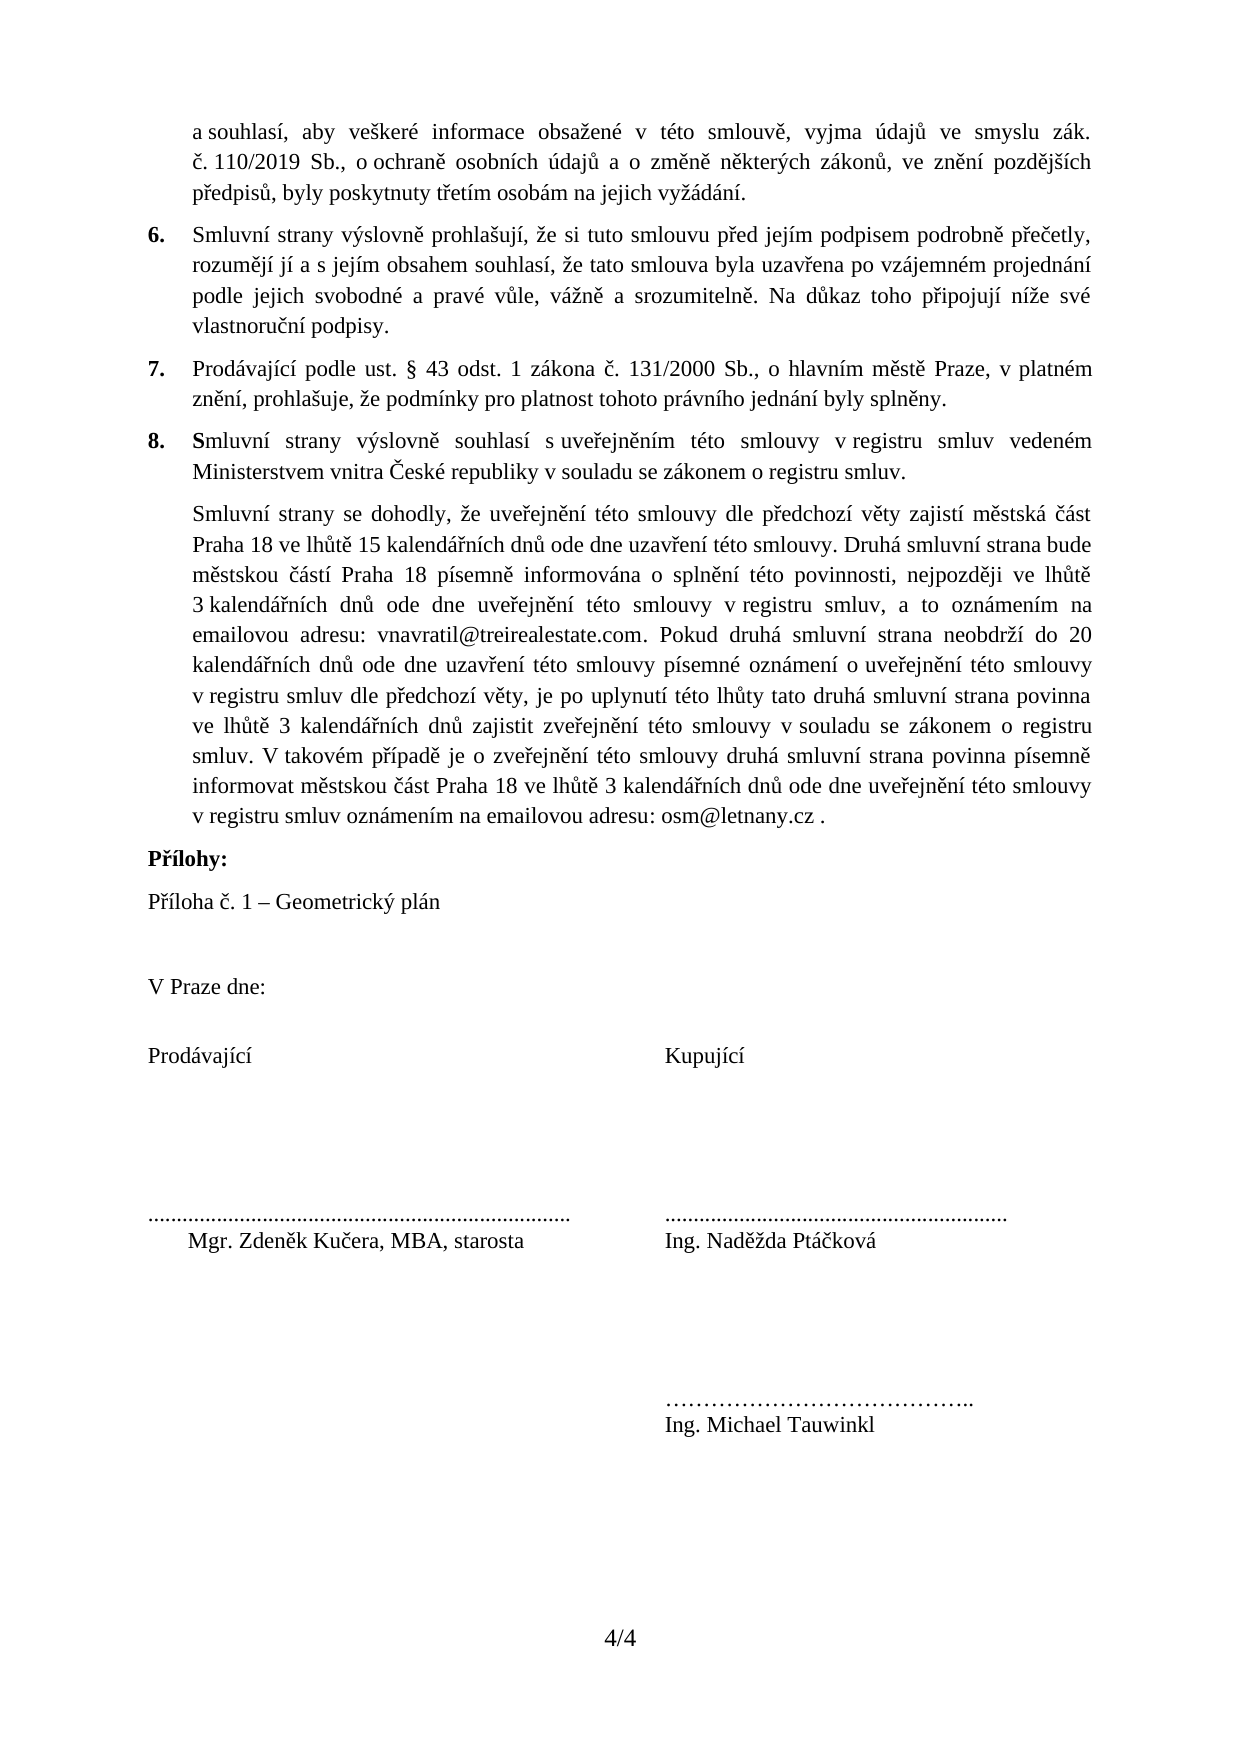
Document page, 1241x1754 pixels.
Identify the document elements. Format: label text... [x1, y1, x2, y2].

text 6. Smluvní strany výslovně prohlašují, že si tuto smlouvu před jejím podpisem podrobně přečetly, rozumějí jí a s jejím obsahem souhlasí, že tato smlouva byla uzavřena po vzájemném projednání podle jejich svobodné a pravé vůle, vážně a srozumitelně. Na důkaz toho připojují níže své vlastnoruční podpisy. [148, 221, 1093, 338]
text 7. Prodávající podle ust. § 43 odst. 1 zákona č. 131/2000 Sb., o hlavním městě Praze, v platném znění, prohlašuje, že podmínky pro platnost tohoto právního jednání byly splněny. [148, 354, 1093, 411]
text Ing. Michael Tauwinkl [148, 1411, 1093, 1438]
text Příloha č. 1 – Geometrický plán [148, 888, 1093, 914]
text Přílohy: [148, 845, 1093, 872]
text Mgr. Zdeněk Kučera, MBA, starosta Ing. Naděžda Ptáčková [148, 1227, 1093, 1253]
text V Praze dne: [148, 973, 1093, 1000]
text Smluvní strany se dohodly, že uveřejnění této smlouvy dle předchozí věty zajistí městská část Praha 18 ve lhůtě 15 kalendářních dnů ode dne uzavření této smlouvy. Druhá smluvní strana bude městskou částí Praha 18 písemně informována o splnění této povinnosti, nejpozději ve lhůtě 3 kalendářních dnů ode dne uveřejnění této smlouvy v registru smluv, a to oznámením na emailovou adresu: vnavratil@treirealestate.com. Pokud druhá smluvní strana neobdrží do 20 kalendářních dnů ode dne uzavření této smlouvy písemné oznámení o uveřejnění této smlouvy v registru smluv dle předchozí věty, je po uplynutí této lhůty tato druhá smluvní strana povinna ve lhůtě 3 kalendářních dnů zajistit zveřejnění této smlouvy v souladu se zákonem o registru smluv. V takovém případě je o zveřejnění této smlouvy druhá smluvní strana povinna písemně informovat městskou část Praha 18 ve lhůtě 3 kalendářních dnů ode dne uveřejnění této smlouvy v registru smluv oznámením na emailovou adresu: osm@letnany.cz . [192, 500, 1093, 829]
text 8. Smluvní strany výslovně souhlasí s uveřejněním této smlouvy v registru smluv vedeném Ministerstvem vnitra České republiky v souladu se zákonem o registru smluv. [148, 427, 1093, 484]
text .......................................................................... ............................................................ [148, 1201, 1093, 1227]
text Prodávající Kupující [148, 1042, 1093, 1069]
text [148, 118, 1093, 205]
text ………………………………….. [148, 1385, 1093, 1411]
